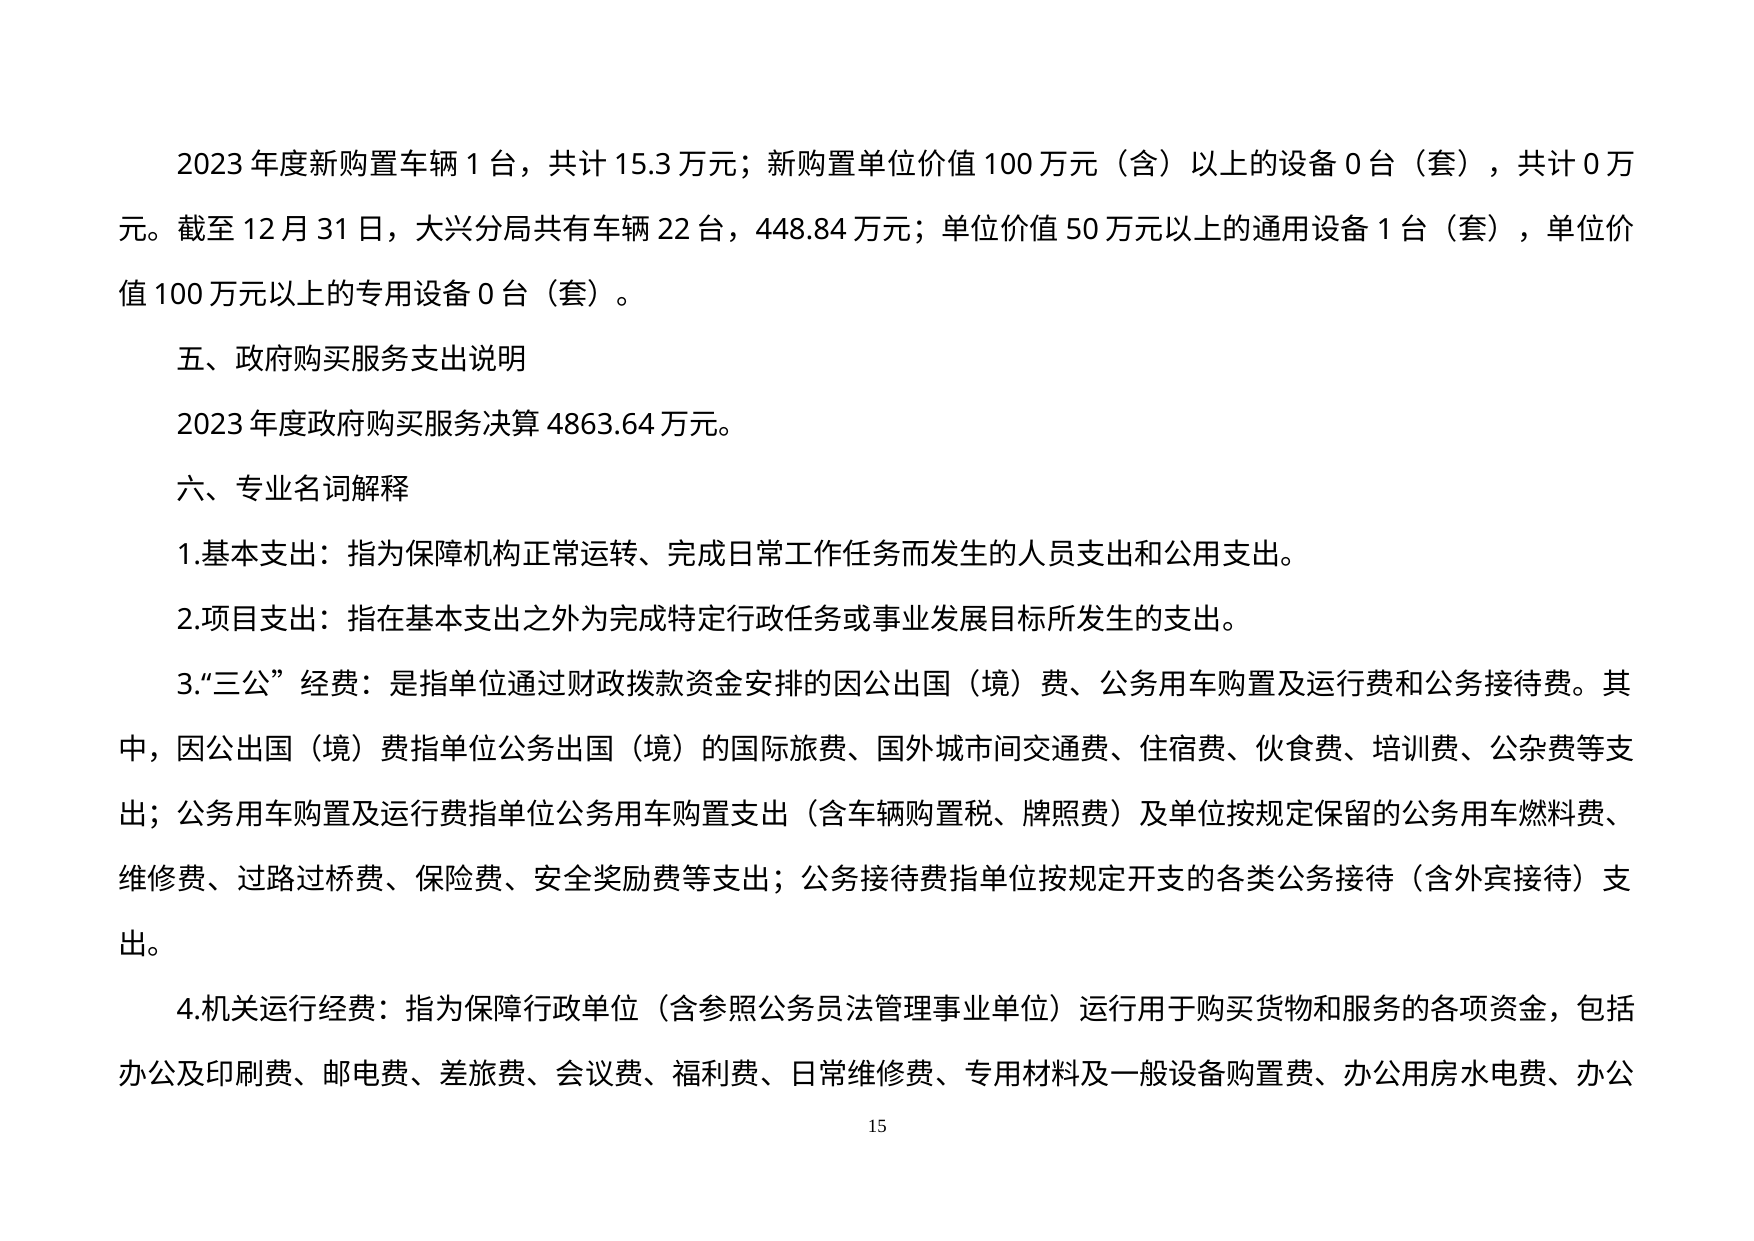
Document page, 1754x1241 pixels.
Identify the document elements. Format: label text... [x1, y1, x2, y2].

text 3.“三公”经费：是指单位通过财政拨款资金安排的因公出国（境）费、公务用车购置及运行费和公务接待费。其中，因公出国（境）费指单位公务出国（境）的国际旅费、国外城市间交通费、住宿费、伙食费、培训费、公杂费等支出；公务用车购置及运行费指单位公务用车购置支出（含车辆购置税、牌照费）及单位按规定保留的公务用车燃料费、维修费、过路过桥费、保险费、安全奖励费等支出；公务接待费指单位按规定开支的各类公务接待（含外宾接待）支出。 [118, 649, 1636, 974]
text 1.基本支出：指为保障机构正常运转、完成日常工作任务而发生的人员支出和公用支出。 [118, 519, 1636, 584]
text 六、专业名词解释 [118, 454, 1636, 519]
text 五、政府购买服务支出说明 [118, 324, 1636, 389]
text 2023年度新购置车辆1台，共计15.3万元；新购置单位价值100万元（含）以上的设备0台（套），共计0万元。截至12月31日，大兴分局共有车辆22台，448.84万元；单位价值50万元以上的通用设备1台（套），单位价值100万元以上的专用设备0台（套）。 [118, 129, 1636, 324]
text 2.项目支出：指在基本支出之外为完成特定行政任务或事业发展目标所发生的支出。 [118, 584, 1636, 649]
text 2023年度政府购买服务决算4863.64万元。 [118, 389, 1636, 454]
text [118, 974, 1636, 1104]
